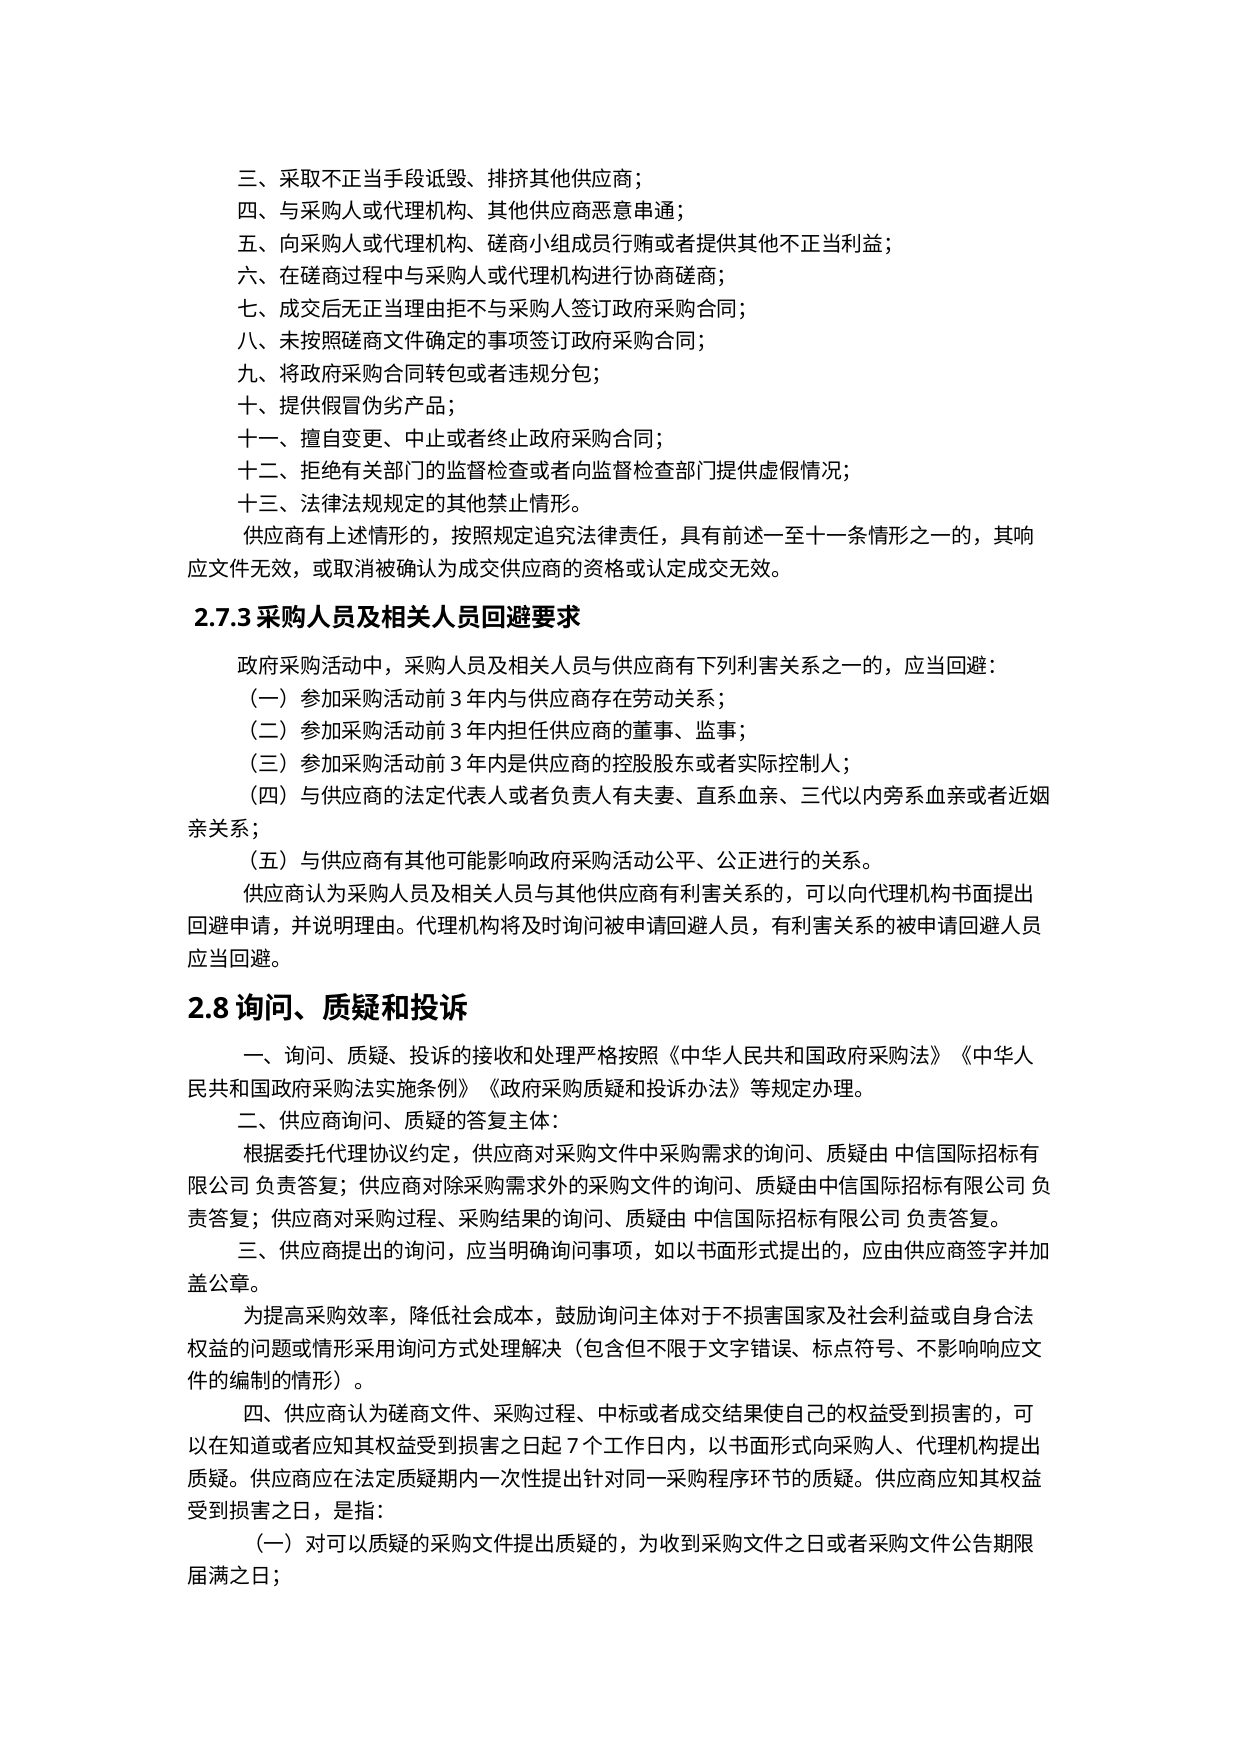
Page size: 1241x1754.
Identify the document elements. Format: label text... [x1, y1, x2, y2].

text 五、向采购人或代理机构、磋商小组成员行贿或者提供其他不正当利益； [187, 227, 1053, 259]
text （五）与供应商有其他可能影响政府采购活动公平、公正进行的关系。 [187, 844, 1053, 877]
text 三、供应商提出的询问，应当明确询问事项，如以书面形式提出的，应由供应商签字并加盖公章。 [187, 1234, 1053, 1299]
text 根据委托代理协议约定，供应商对采购文件中采购需求的询问、质疑由 中信国际招标有限公司 负责答复；供应商对除采购需求外的采购文件的询问、质疑由中信国际招标有限公司 负责答复；供应商对采购过程、采购结果的询问、质疑由 中信国际招标有限公司 负责答复。 [187, 1137, 1053, 1234]
text 2.7.3采购人员及相关人员回避要求 [187, 584, 1053, 649]
text 供应商有上述情形的，按照规定追究法律责任，具有前述一至十一条情形之一的，其响应文件无效，或取消被确认为成交供应商的资格或认定成交无效。 [187, 519, 1053, 584]
text 十一、擅自变更、中止或者终止政府采购合同； [187, 422, 1053, 454]
text 三、采取不正当手段诋毁、排挤其他供应商； [187, 162, 1053, 194]
text 政府采购活动中，采购人员及相关人员与供应商有下列利害关系之一的，应当回避： [187, 649, 1053, 682]
text 2.8询问、质疑和投诉 [187, 974, 1053, 1039]
text （二）参加采购活动前3年内担任供应商的董事、监事； [187, 714, 1053, 747]
text （四）与供应商的法定代表人或者负责人有夫妻、直系血亲、三代以内旁系血亲或者近姻亲关系； [187, 779, 1053, 844]
text 一、询问、质疑、投诉的接收和处理严格按照《中华人民共和国政府采购法》《中华人民共和国政府采购法实施条例》《政府采购质疑和投诉办法》等规定办理。 [187, 1039, 1053, 1104]
text 八、未按照磋商文件确定的事项签订政府采购合同； [187, 324, 1053, 357]
text （一）对可以质疑的采购文件提出质疑的，为收到采购文件之日或者采购文件公告期限届满之日； [187, 1527, 1053, 1592]
text 七、成交后无正当理由拒不与采购人签订政府采购合同； [187, 292, 1053, 324]
text 四、供应商认为磋商文件、采购过程、中标或者成交结果使自己的权益受到损害的，可以在知道或者应知其权益受到损害之日起7个工作日内，以书面形式向采购人、代理机构提出质疑。供应商应在法定质疑期内一次性提出针对同一采购程序环节的质疑。供应商应知其权益受到损害之日，是指： [187, 1397, 1053, 1527]
text 四、与采购人或代理机构、其他供应商恶意串通； [187, 194, 1053, 227]
text 十、提供假冒伪劣产品； [187, 389, 1053, 422]
text 二、供应商询问、质疑的答复主体： [187, 1104, 1053, 1137]
text 六、在磋商过程中与采购人或代理机构进行协商磋商； [187, 259, 1053, 292]
text （三）参加采购活动前3年内是供应商的控股股东或者实际控制人； [187, 747, 1053, 779]
text 十二、拒绝有关部门的监督检查或者向监督检查部门提供虚假情况； [187, 454, 1053, 487]
text （一）参加采购活动前3年内与供应商存在劳动关系； [187, 682, 1053, 714]
text 十三、法律法规规定的其他禁止情形。 [187, 487, 1053, 519]
text 供应商认为采购人员及相关人员与其他供应商有利害关系的，可以向代理机构书面提出回避申请，并说明理由。代理机构将及时询问被申请回避人员，有利害关系的被申请回避人员应当回避。 [187, 877, 1053, 974]
text 九、将政府采购合同转包或者违规分包； [187, 357, 1053, 389]
text 为提高采购效率，降低社会成本，鼓励询问主体对于不损害国家及社会利益或自身合法权益的问题或情形采用询问方式处理解决（包含但不限于文字错误、标点符号、不影响响应文件的编制的情形）。 [187, 1299, 1053, 1397]
